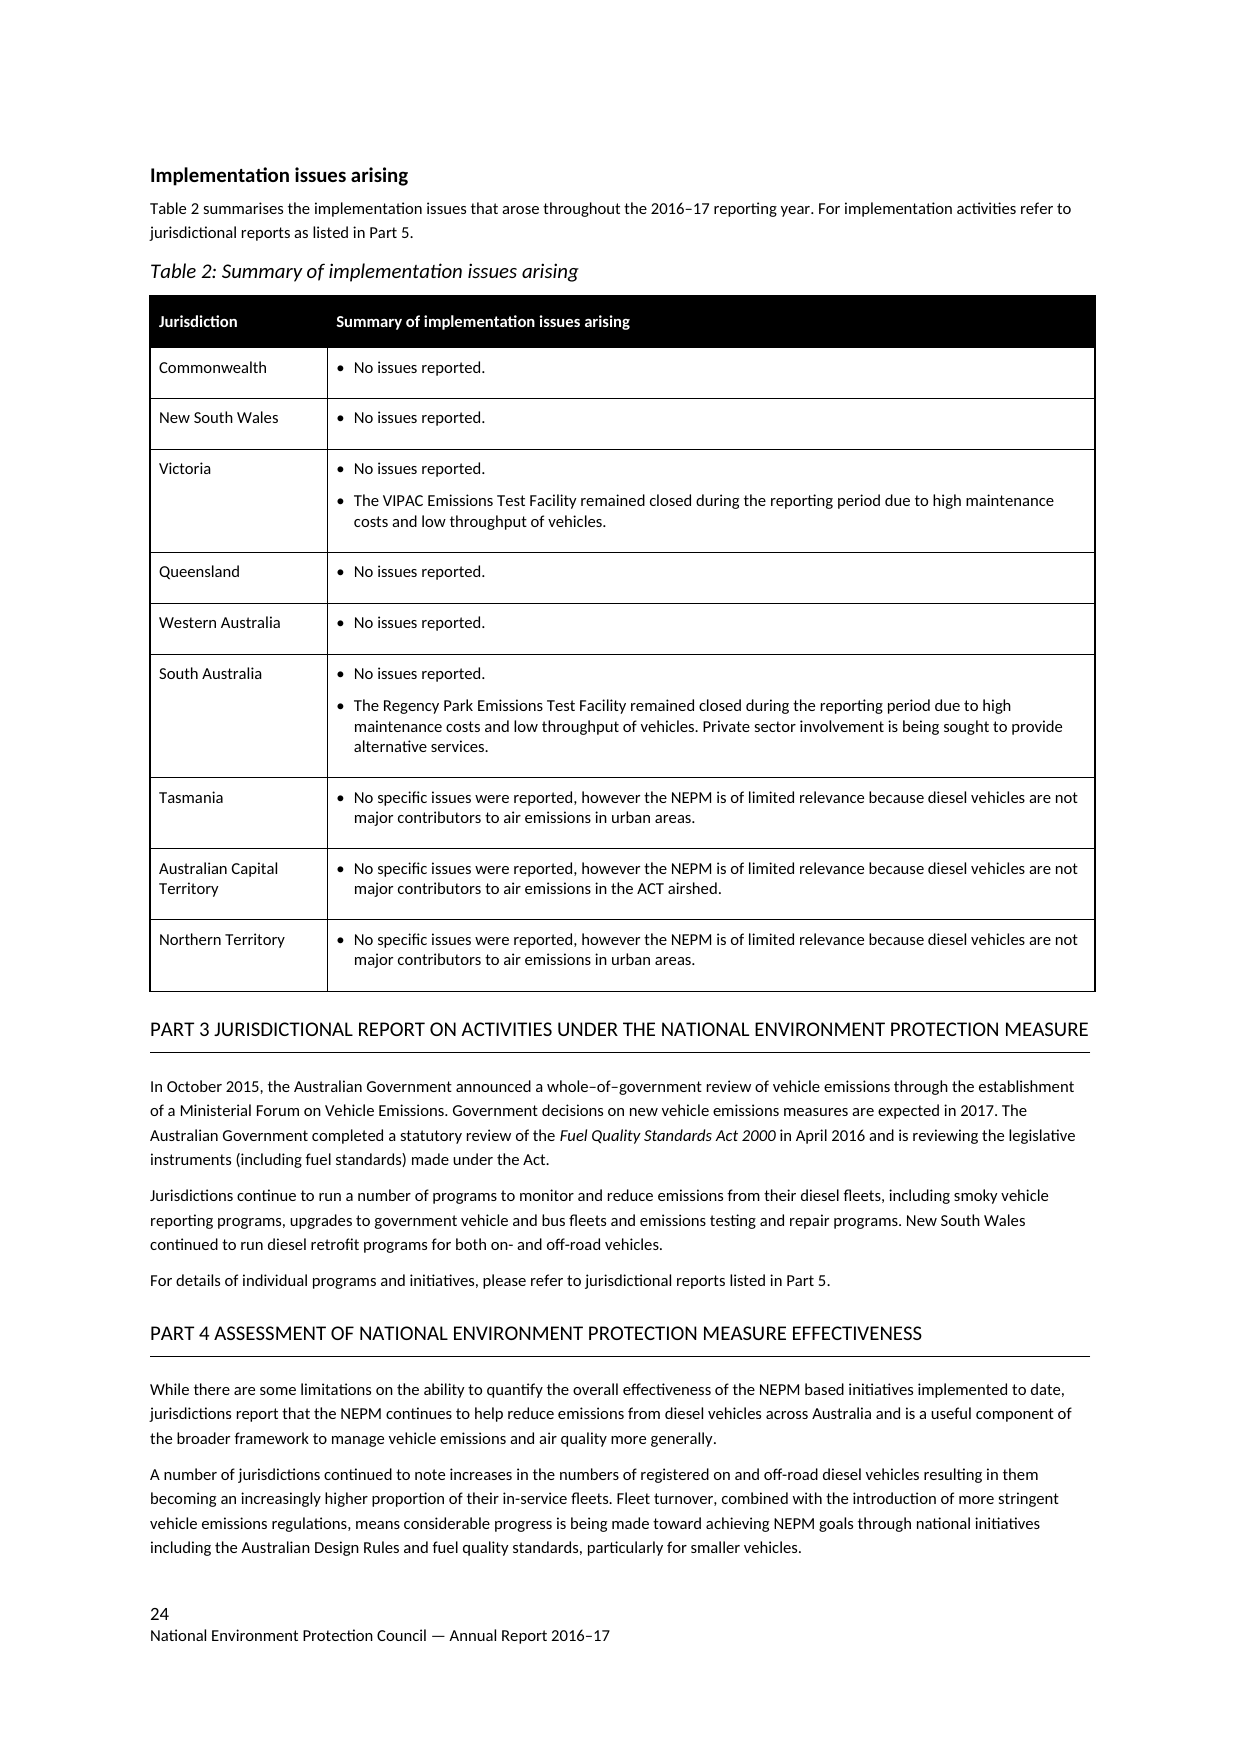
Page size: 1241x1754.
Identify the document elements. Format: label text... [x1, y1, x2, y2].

table_cell • No issues reported. [328, 348, 1094, 398]
table_header Summary of implementation issues arising [328, 296, 1094, 346]
table_header Jurisdiction [151, 296, 327, 346]
text Jurisdictions continue to run a number of programs to monitor and reduce emissions from their diesel fleets, including smoky vehicle reporting programs, upgrades to government vehicle and bus fleets and emissions testing and repair programs. New South Wales continued to run diesel retrofit programs for both on- and off-road vehicles. [150, 1185, 1090, 1254]
table_cell Commonwealth [151, 348, 327, 398]
text A number of jurisdictions continued to note increases in the numbers of registered on and off-road diesel vehicles resulting in them becoming an increasingly higher proportion of their in-service fleets. Fleet turnover, combined with the introduction of more stringent vehicle emissions regulations, means considerable progress is being made toward achieving NEPM goals through national initiatives including the Australian Design Rules and fuel quality standards, particularly for smaller vehicles. [150, 1464, 1090, 1558]
table_cell • No specific issues were reported, however the NEPM is of limited relevance because diesel vehicles are not major contributors to air emissions in urban areas. [328, 920, 1094, 991]
table_cell • No issues reported. • The VIPAC Emissions Test Facility remained closed during the reporting period due to high maintenance costs and low throughput of vehicles. [328, 450, 1094, 552]
table_cell • No issues reported. [328, 399, 1094, 449]
text Part 4 Assessment of National Environment Protection Measure effectiveness [150, 1320, 1090, 1356]
table_cell Australian Capital Territory [151, 849, 327, 919]
table_cell • No specific issues were reported, however the NEPM is of limited relevance because diesel vehicles are not major contributors to air emissions in urban areas. [328, 778, 1094, 848]
table_cell Queensland [151, 553, 327, 603]
table_cell Northern Territory [151, 920, 327, 991]
table_cell Tasmania [151, 778, 327, 848]
table_cell • No issues reported. [328, 604, 1094, 653]
text Table 2 summarises the implementation issues that arose throughout the 2016–17 reporting year. For implementation activities refer to jurisdictional reports as listed in Part 5. [150, 198, 1090, 243]
text In October 2015, the Australian Government announced a whole–of–government review of vehicle emissions through the establishment of a Ministerial Forum on Vehicle Emissions. Government decisions on new vehicle emissions measures are expected in 2017. The Australian Government completed a statutory review of the Fuel Quality Standards Act 2000 in April 2016 and is reviewing the legislative instruments (including fuel standards) made under the Act. [150, 1076, 1090, 1169]
table_cell • No issues reported. • The Regency Park Emissions Test Facility remained closed during the reporting period due to high maintenance costs and low throughput of vehicles. Private sector involvement is being sought to provide alternative services. [328, 655, 1094, 777]
table_cell Western Australia [151, 604, 327, 653]
table_cell • No issues reported. [328, 553, 1094, 603]
text Implementation issues arising [150, 162, 1090, 187]
text Table 2: Summary of implementation issues arising [150, 259, 1090, 284]
table_cell New South Wales [151, 399, 327, 449]
table_cell South Australia [151, 655, 327, 777]
table_cell Victoria [151, 450, 327, 552]
text For details of individual programs and initiatives, please refer to jurisdictional reports listed in Part 5. [150, 1270, 1090, 1291]
table_cell • No specific issues were reported, however the NEPM is of limited relevance because diesel vehicles are not major contributors to air emissions in the ACT airshed. [328, 849, 1094, 919]
text PArt 3 JURISDICTIONAL REPORT ON ACTIVITIES UNDER THE National Environment Protection Measure [150, 1017, 1090, 1052]
text While there are some limitations on the ability to quantify the overall effectiveness of the NEPM based initiatives implemented to date, jurisdictions report that the NEPM continues to help reduce emissions from diesel vehicles across Australia and is a useful component of the broader framework to manage vehicle emissions and air quality more generally. [150, 1379, 1090, 1448]
